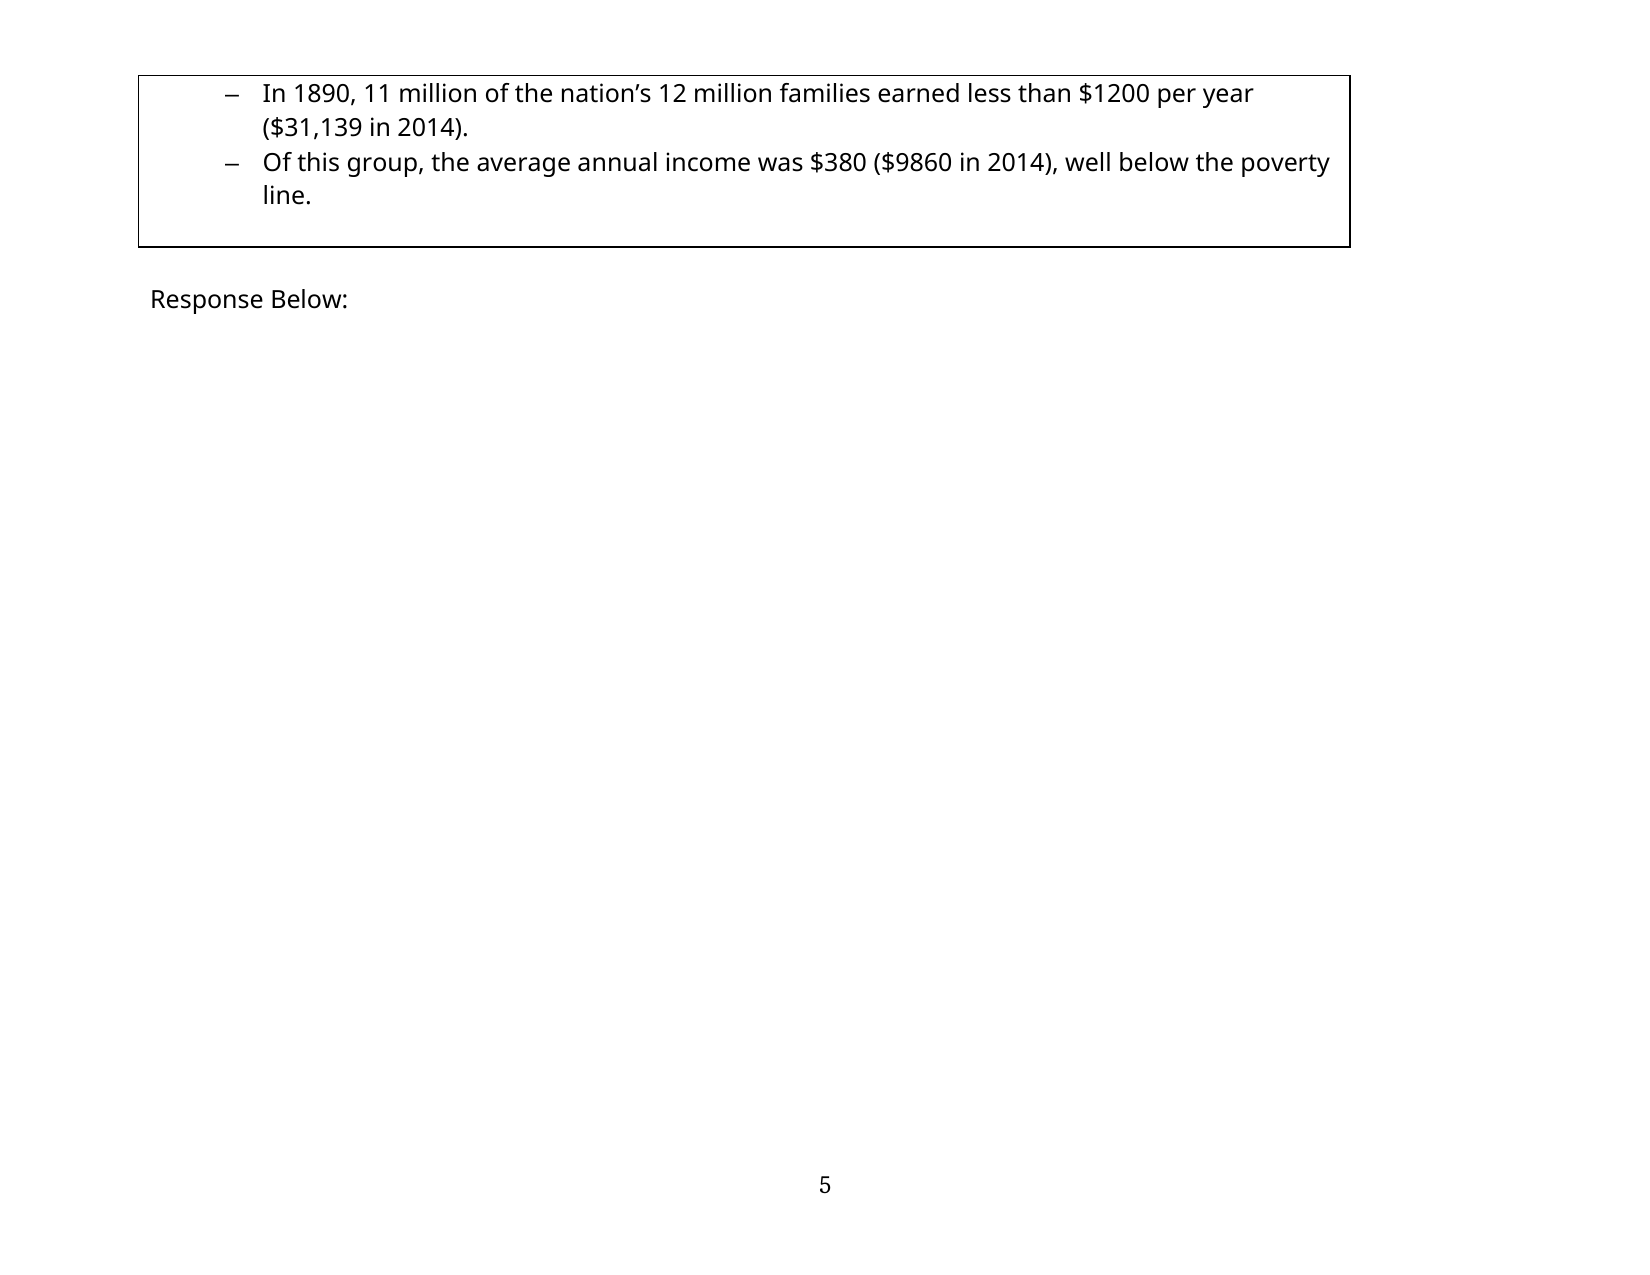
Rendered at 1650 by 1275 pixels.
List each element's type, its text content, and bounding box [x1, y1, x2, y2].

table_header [139, 76, 1349, 246]
text Response Below: [150, 281, 1500, 316]
